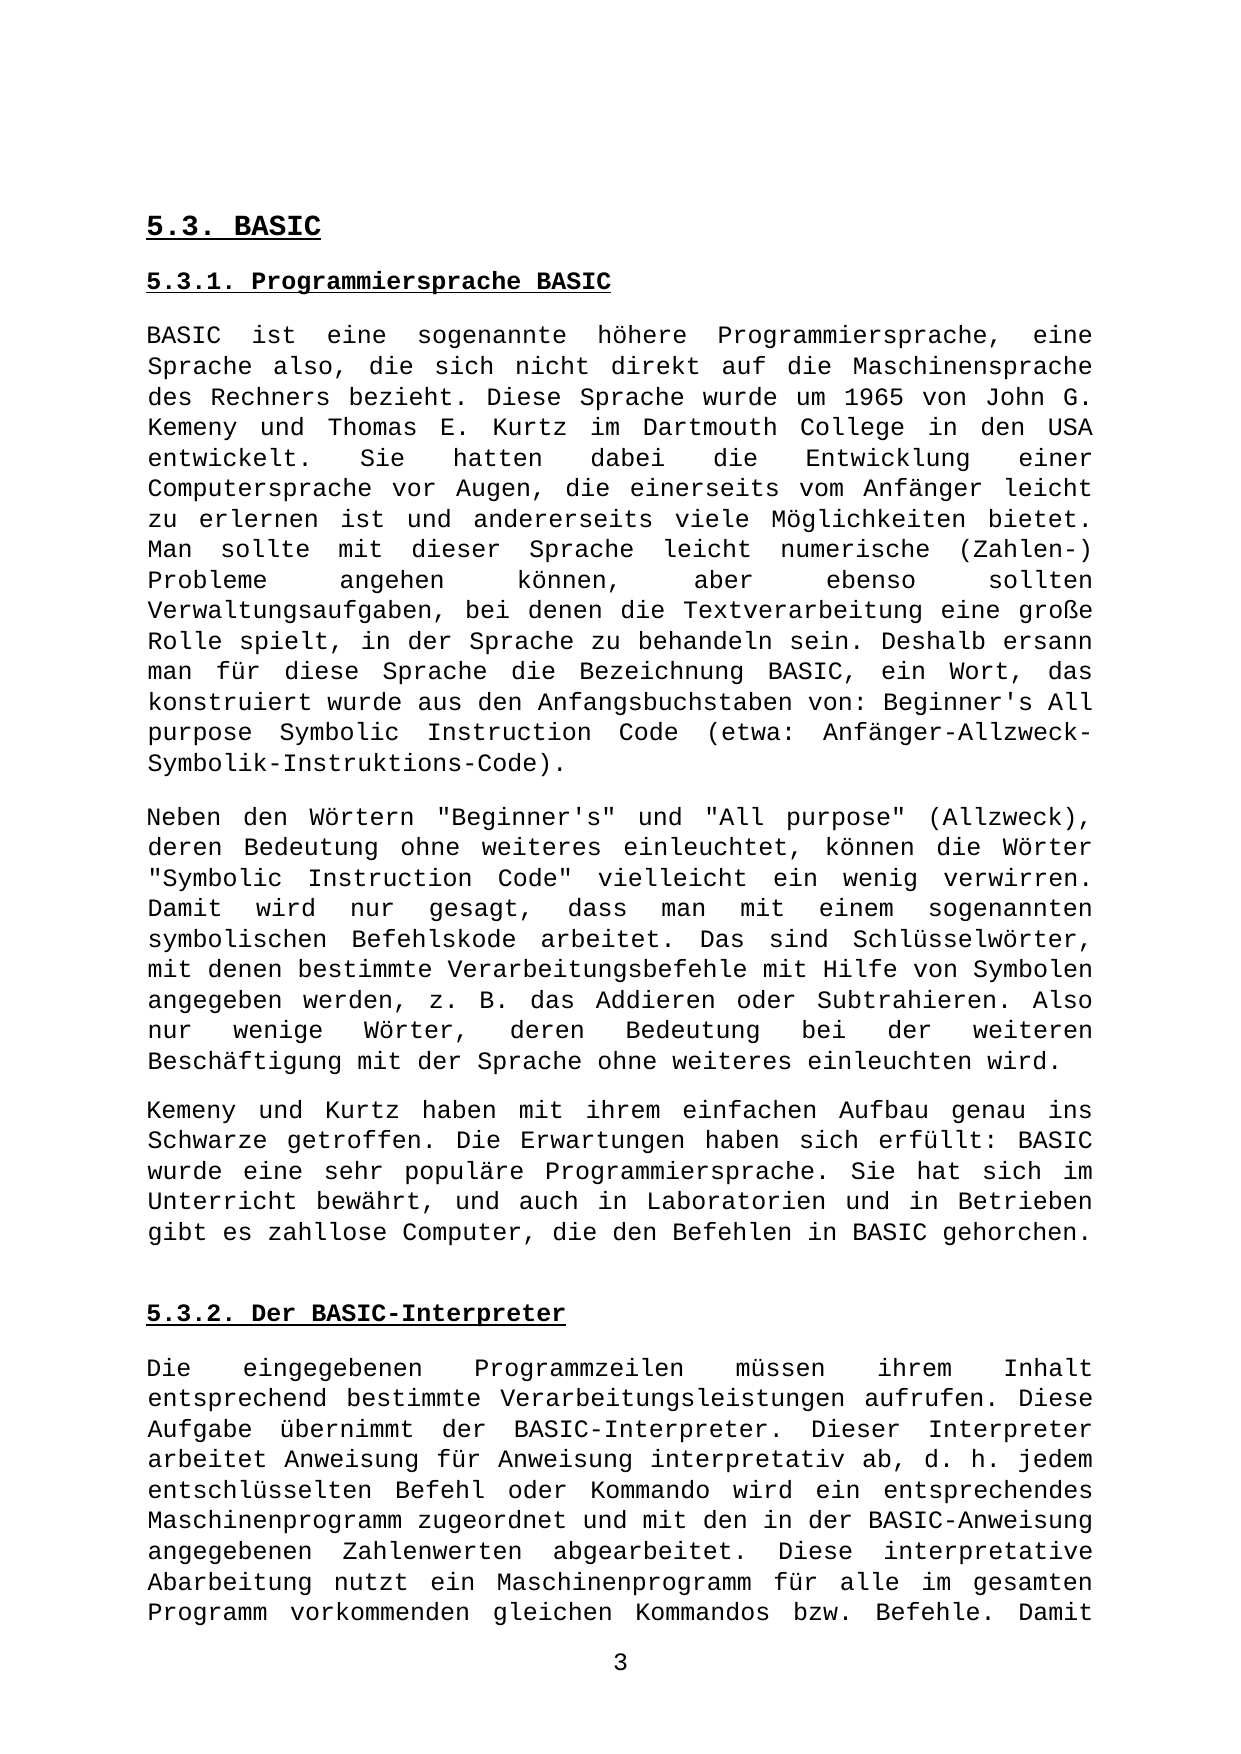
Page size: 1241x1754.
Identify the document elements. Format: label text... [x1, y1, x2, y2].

subtitle 5.3.2. Der BASIC-Interpreter [146, 1301, 1093, 1329]
text Neben den Wörtern "Beginner's" und "All purpose" (Allzweck), deren Bedeutung ohne weiteres einleuchtet, können die Wörter "Symbolic Instruction Code" vielleicht ein wenig verwirren. Damit wird nur gesagt, dass man mit einem sogenannten symbolischen Befehlskode arbeitet. Das sind Schlüsselwörter, mit denen bestimmte Verarbeitungsbefehle mit Hilfe von Symbolen angegeben werden, z. B. das Addieren oder Subtrahieren. Also nur wenige Wörter, deren Bedeutung bei der weiteren Beschäftigung mit der Sprache ohne weiteres einleuchten wird. [146, 804, 1093, 1077]
text Kemeny und Kurtz haben mit ihrem einfachen Aufbau genau ins Schwarze getroffen. Die Erwartungen haben sich erfüllt: BASIC wurde eine sehr populäre Programmiersprache. Sie hat sich im Unterricht bewährt, und auch in Laboratorien und in Betrieben gibt es zahllose Computer, die den Befehlen in BASIC gehorchen. [146, 1097, 1093, 1248]
text BASIC ist eine sogenannte höhere Programmiersprache, eine Sprache also, die sich nicht direkt auf die Maschinensprache des Rechners bezieht. Diese Sprache wurde um 1965 von John G. Kemeny und Thomas E. Kurtz im Dartmouth College in den USA entwickelt. Sie hatten dabei die Entwicklung einer Computersprache vor Augen, die einerseits vom Anfänger leicht zu erlernen ist und andererseits viele Möglichkeiten bietet. Man sollte mit dieser Sprache leicht numerische (Zahlen-) Probleme angehen können, aber ebenso sollten Verwaltungsaufgaben, bei denen die Textverarbeitung eine große Rolle spielt, in der Sprache zu behandeln sein. Deshalb ersann man für diese Sprache die Bezeichnung BASIC, ein Wort, das konstruiert wurde aus den Anfangsbuchstaben von: Beginner's All purpose Symbolic Instruction Code (etwa: Anfänger-Allzweck-Symbolik-Instruktions-Code). [146, 323, 1093, 779]
subtitle 5.3. BASIC [146, 211, 1093, 244]
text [146, 1355, 1093, 1628]
subtitle 5.3.1. Programmiersprache BASIC [146, 268, 1093, 297]
